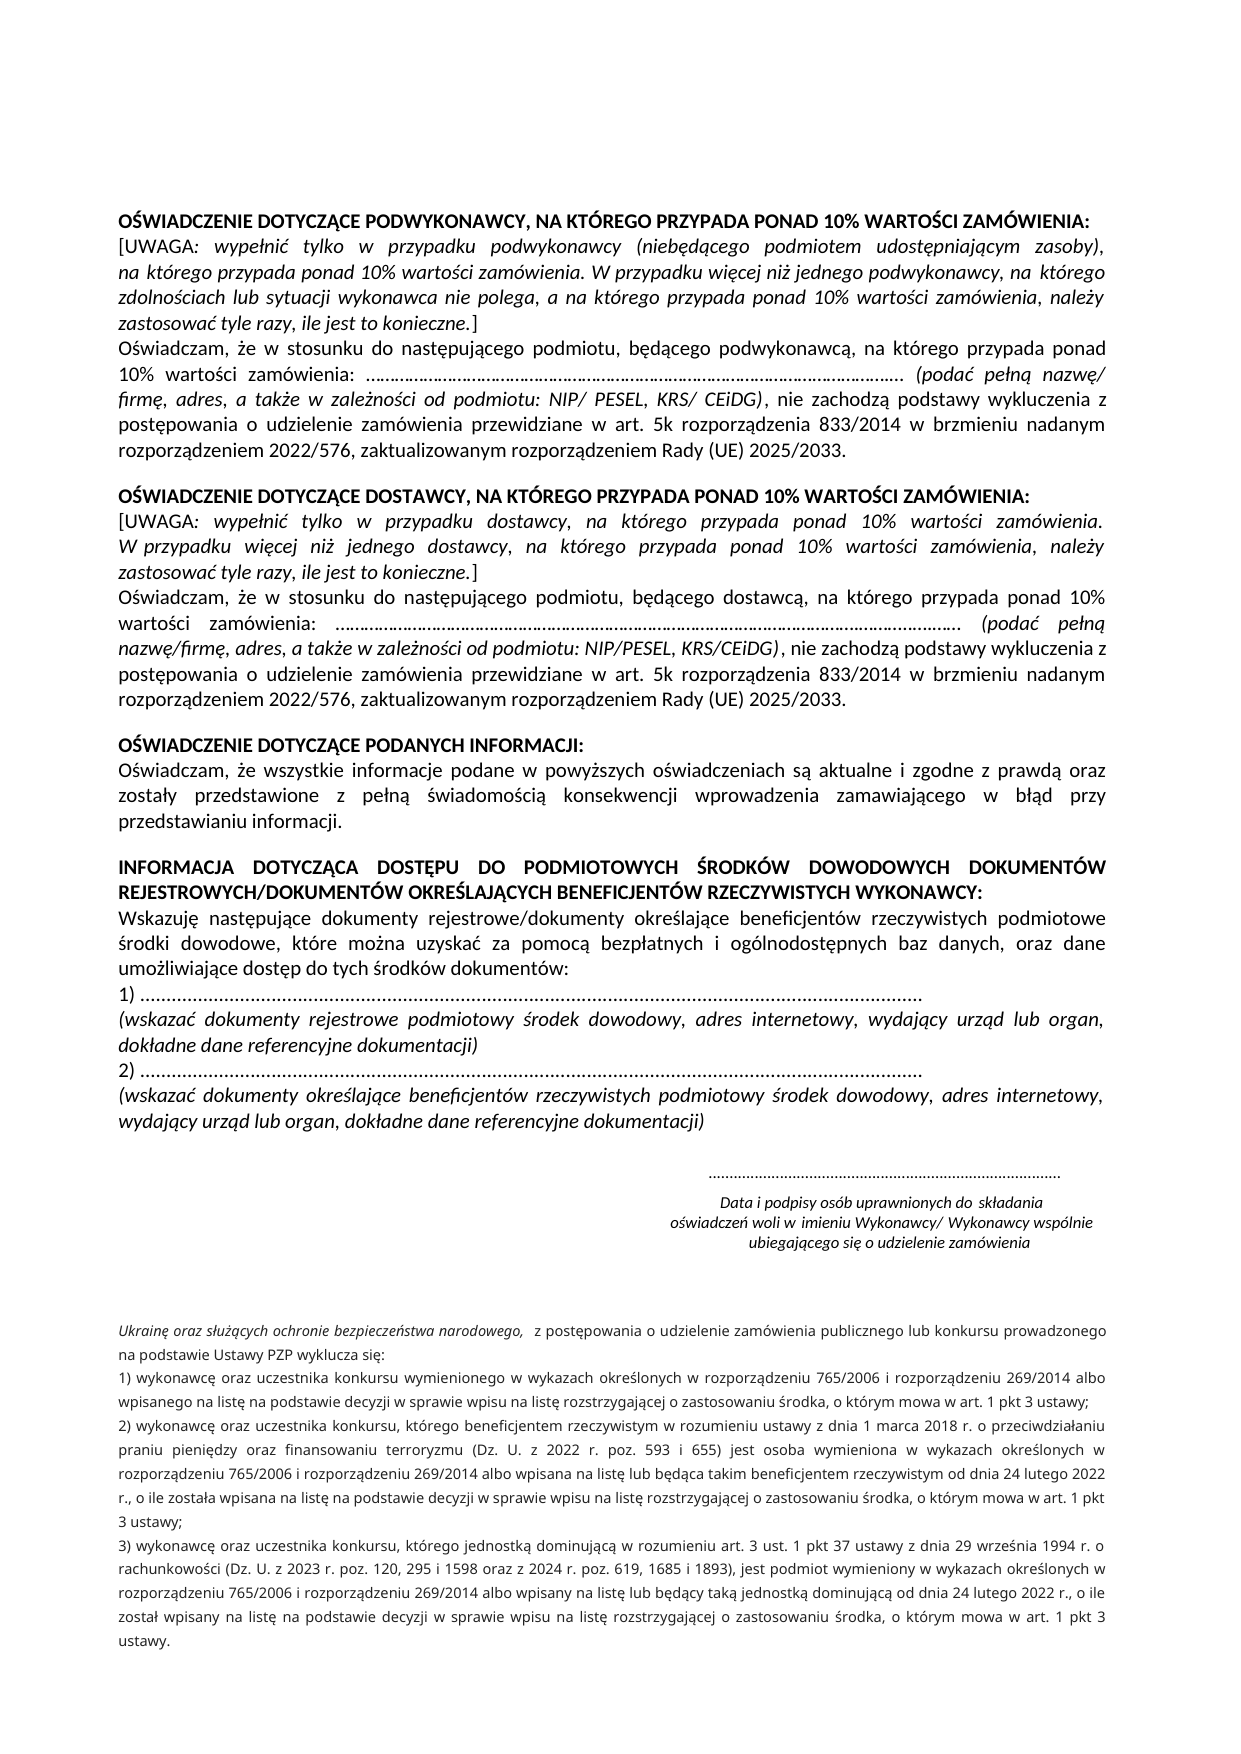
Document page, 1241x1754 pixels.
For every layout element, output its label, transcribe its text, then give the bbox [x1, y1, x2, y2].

text .................................................................................... [634, 1159, 1211, 1184]
text [UWAGA: wypełnić tylko w przypadku dostawcy, na którego przypada ponad 10% wartości zamówienia. W przypadku więcej niż jednego dostawcy, na którego przypada ponad 10% wartości zamówienia, należy zastosować tyle razy, ile jest to konieczne.] [118, 508, 1107, 584]
text [UWAGA: wypełnić tylko w przypadku podwykonawcy (niebędącego podmiotem udostępniającym zasoby), na którego przypada ponad 10% wartości zamówienia. W przypadku więcej niż jednego podwykonawcy, na którego zdolnościach lub sytuacji wykonawca nie polega, a na którego przypada ponad 10% wartości zamówienia, należy zastosować tyle razy, ile jest to konieczne.] [118, 234, 1107, 335]
text Oświadczam, że wszystkie informacje podane w powyższych oświadczeniach są aktualne i zgodne z prawdą oraz zostały przedstawione z pełną świadomością konsekwencji wprowadzenia zamawiającego w błąd przy przedstawianiu informacji. [118, 757, 1107, 833]
text Oświadczam, że w stosunku do następującego podmiotu, będącego dostawcą, na którego przypada ponad 10% wartości zamówienia: ……………………………………………………………………………………………….………..….…… (podać pełną nazwę/firmę, adres, a także w zależności od podmiotu: NIP/PESEL, KRS/CEiDG), nie zachodzą podstawy wykluczenia z postępowania o udzielenie zamówienia przewidziane w art. 5k rozporządzenia 833/2014 w brzmieniu nadanym rozporządzeniem 2022/576, zaktualizowanym rozporządzeniem Rady (UE) 2025/2033. [118, 584, 1107, 712]
text OŚWIADCZENIE DOTYCZĄCE PODWYKONAWCY, NA KTÓREGO PRZYPADA PONAD 10% WARTOŚCI ZAMÓWIENIA: [118, 208, 1107, 234]
text 2) ..................................................................................................................................................... [118, 1057, 1107, 1083]
text OŚWIADCZENIE DOTYCZĄCE PODANYCH INFORMACJI: [118, 732, 1107, 757]
text (wskazać dokumenty określające beneficjentów rzeczywistych podmiotowy środek dowodowy, adres internetowy, wydający urząd lub organ, dokładne dane referencyjne dokumentacji) [118, 1083, 1107, 1133]
text INFORMACJA DOTYCZĄCA DOSTĘPU DO PODMIOTOWYCH ŚRODKÓW DOWODOWYCH DOKUMENTÓW REJESTROWYCH/DOKUMENTÓW OKREŚLAJĄCYCH BENEFICJENTÓW RZECZYWISTYCH WYKONAWCY: [118, 854, 1107, 905]
text OŚWIADCZENIE DOTYCZĄCE DOSTAWCY, NA KTÓREGO PRZYPADA PONAD 10% WARTOŚCI ZAMÓWIENIA: [118, 483, 1107, 508]
text Data i podpisy osób uprawnionych do składania [664, 1192, 1100, 1212]
text 1) ..................................................................................................................................................... [118, 981, 1107, 1006]
text (wskazać dokumenty rejestrowe podmiotowy środek dowodowy, adres internetowy, wydający urząd lub organ, dokładne dane referencyjne dokumentacji) [118, 1006, 1107, 1057]
text Oświadczam, że w stosunku do następującego podmiotu, będącego podwykonawcą, na którego przypada ponad 10% wartości zamówienia: ……………………………………………………………………………………………….… (podać pełną nazwę/ firmę, adres, a także w zależności od podmiotu: NIP/ PESEL, KRS/ CEiDG), nie zachodzą podstawy wykluczenia z postępowania o udzielenie zamówienia przewidziane w art. 5k rozporządzenia 833/2014 w brzmieniu nadanym rozporządzeniem 2022/576, zaktualizowanym rozporządzeniem Rady (UE) 2025/2033. [118, 335, 1107, 462]
text Wskazuję następujące dokumenty rejestrowe/dokumenty określające beneficjentów rzeczywistych podmiotowe środki dowodowe, które można uzyskać za pomocą bezpłatnych i ogólnodostępnych baz danych, oraz dane umożliwiające dostęp do tych środków dokumentów: [118, 905, 1107, 981]
text oświadczeń woli w imieniu Wykonawcy/ Wykonawcy wspólnie ubiegającego się o udzielenie zamówienia [664, 1212, 1100, 1253]
